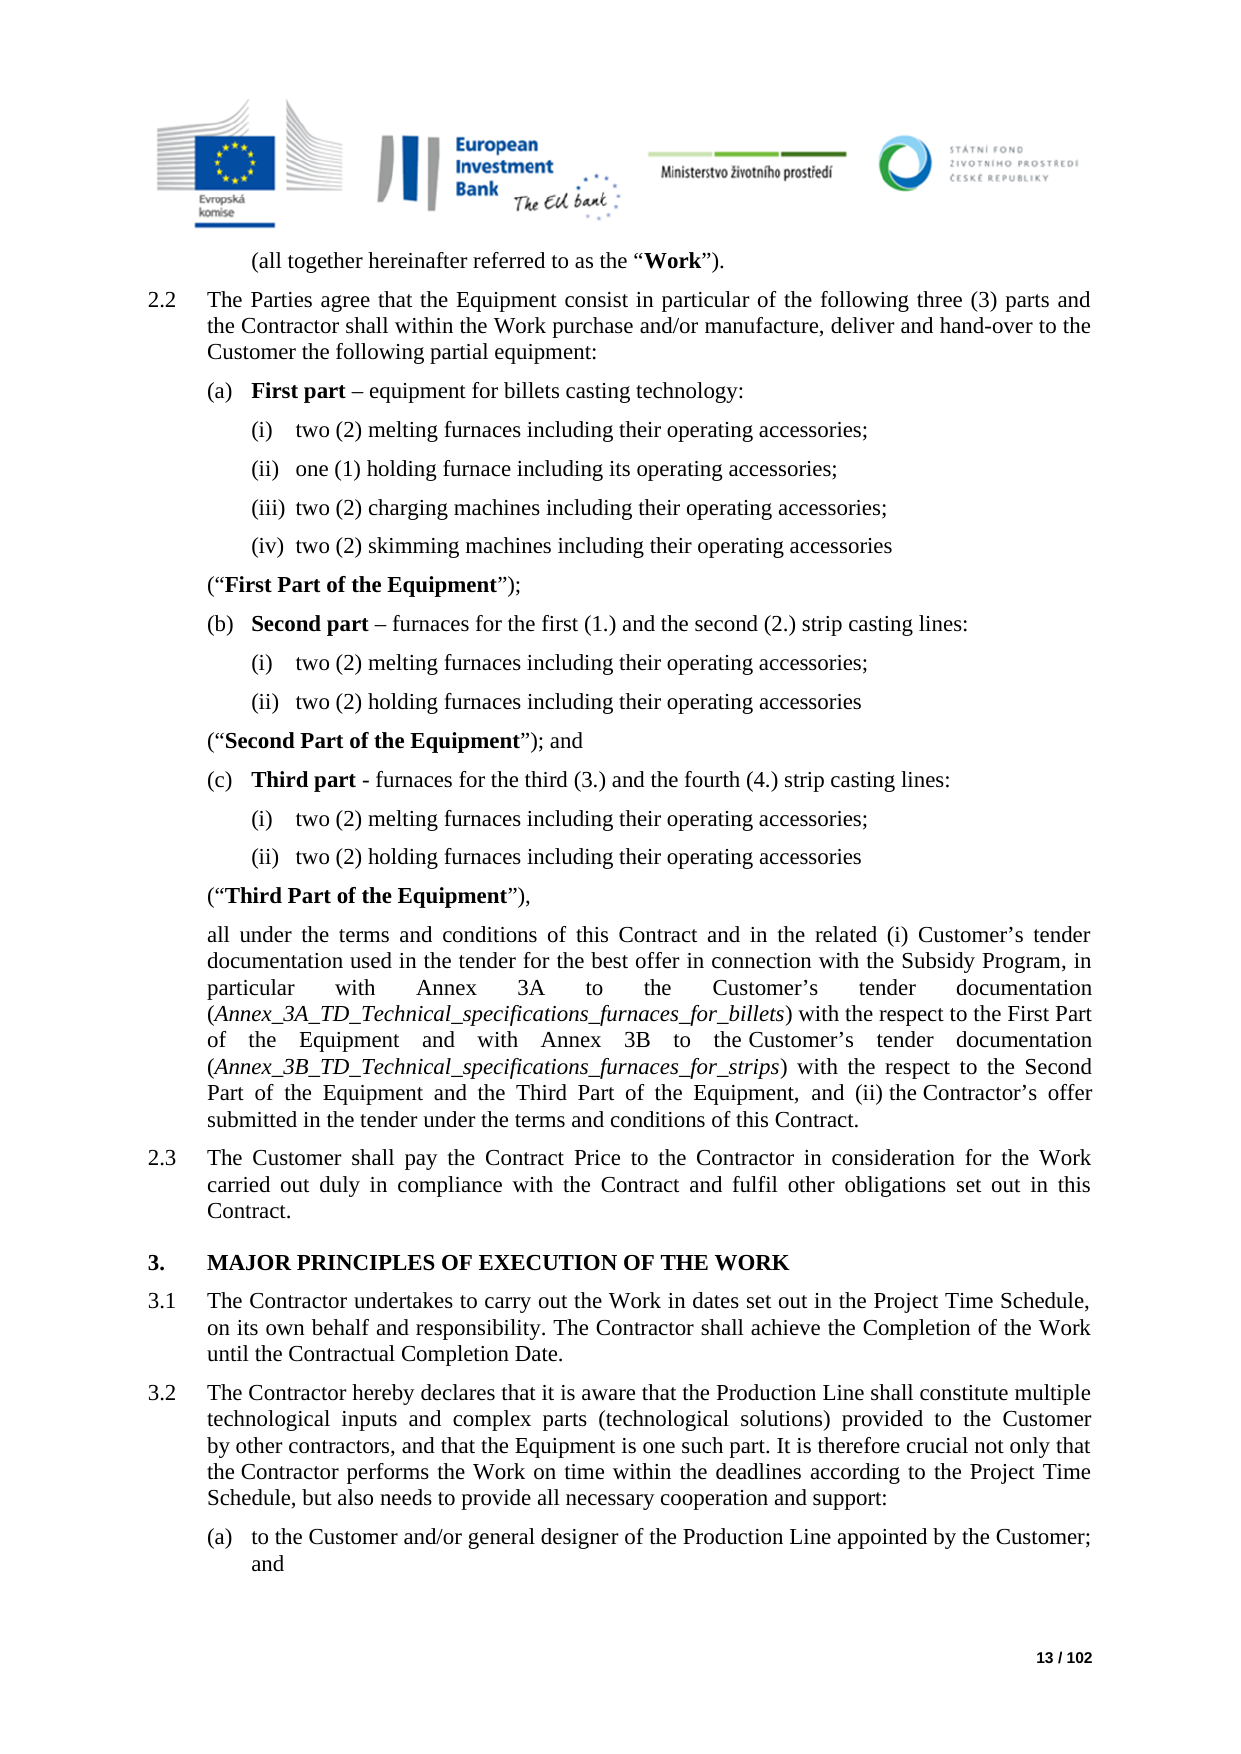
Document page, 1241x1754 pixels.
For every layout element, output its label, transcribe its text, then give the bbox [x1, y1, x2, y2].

text MAJOR PRINCIPLES OF EXECUTION OF THE WORK [148, 1248, 1092, 1275]
text two (2) melting furnaces including their operating accessories; [251, 804, 1092, 831]
text The Parties agree that the Equipment consist in particular of the following three (3) parts and the Contractor shall within the Work purchase and/or manufacture, deliver and hand-over to the Customer the following partial equipment: [148, 286, 1092, 365]
list (“First Part of the Equipment”); [207, 571, 1092, 598]
list (“Second Part of the Equipment”); and [207, 727, 1092, 753]
text two (2) holding furnaces including their operating accessories [251, 688, 1092, 714]
text two (2) skimming machines including their operating accessories [251, 533, 1092, 559]
text two (2) melting furnaces including their operating accessories; [251, 416, 1092, 442]
text The Contractor hereby declares that it is aware that the Production Line shall constitute multiple technological inputs and complex parts (technological solutions) provided to the Customer by other contractors, and that the Equipment is one such part. It is therefore crucial not only that the Contractor performs the Work on time within the deadlines according to the Project Time Schedule, but also needs to provide all necessary cooperation and support: [148, 1379, 1092, 1511]
text Second part – furnaces for the first (1.) and the second (2.) strip casting lines: [207, 610, 1092, 637]
text two (2) melting furnaces including their operating accessories; [251, 649, 1092, 676]
text (all together hereinafter referred to as the “Work”). [251, 247, 1092, 273]
list all under the terms and conditions of this Contract and in the related (i) Customer’s tender documentation used in the tender for the best offer in connection with the Subsidy Program, in particular with Annex 3A to the Customer’s tender documentation (Annex_3A_TD_Technical_specifications_furnaces_for_billets) with the respect to the First Part of the Equipment and with Annex 3B to the Customer’s tender documentation (Annex_3B_TD_Technical_specifications_furnaces_for_strips) with the respect to the Second Part of the Equipment and the Third Part of the Equipment, and (ii) the Contractor’s offer submitted in the tender under the terms and conditions of this Contract. [207, 921, 1092, 1132]
picture [147, 87, 1093, 235]
text The Customer shall pay the Contract Price to the Contractor in consideration for the Work carried out duly in compliance with the Contract and fulfil other obligations set out in this Contract. [148, 1144, 1092, 1223]
text two (2) charging machines including their operating accessories; [251, 494, 1092, 520]
text First part – equipment for billets casting technology: [207, 377, 1092, 403]
text The Contractor undertakes to carry out the Work in dates set out in the Project Time Schedule, on its own behalf and responsibility. The Contractor shall achieve the Completion of the Work until the Contractual Completion Date. [148, 1287, 1092, 1366]
text two (2) holding furnaces including their operating accessories [251, 843, 1092, 870]
text Third part - furnaces for the third (3.) and the fourth (4.) strip casting lines: [207, 766, 1092, 792]
text one (1) holding furnace including its operating accessories; [251, 455, 1092, 481]
list (“Third Part of the Equipment”), [207, 882, 1092, 909]
text to the Customer and/or general designer of the Production Line appointed by the Customer; and [207, 1523, 1092, 1576]
